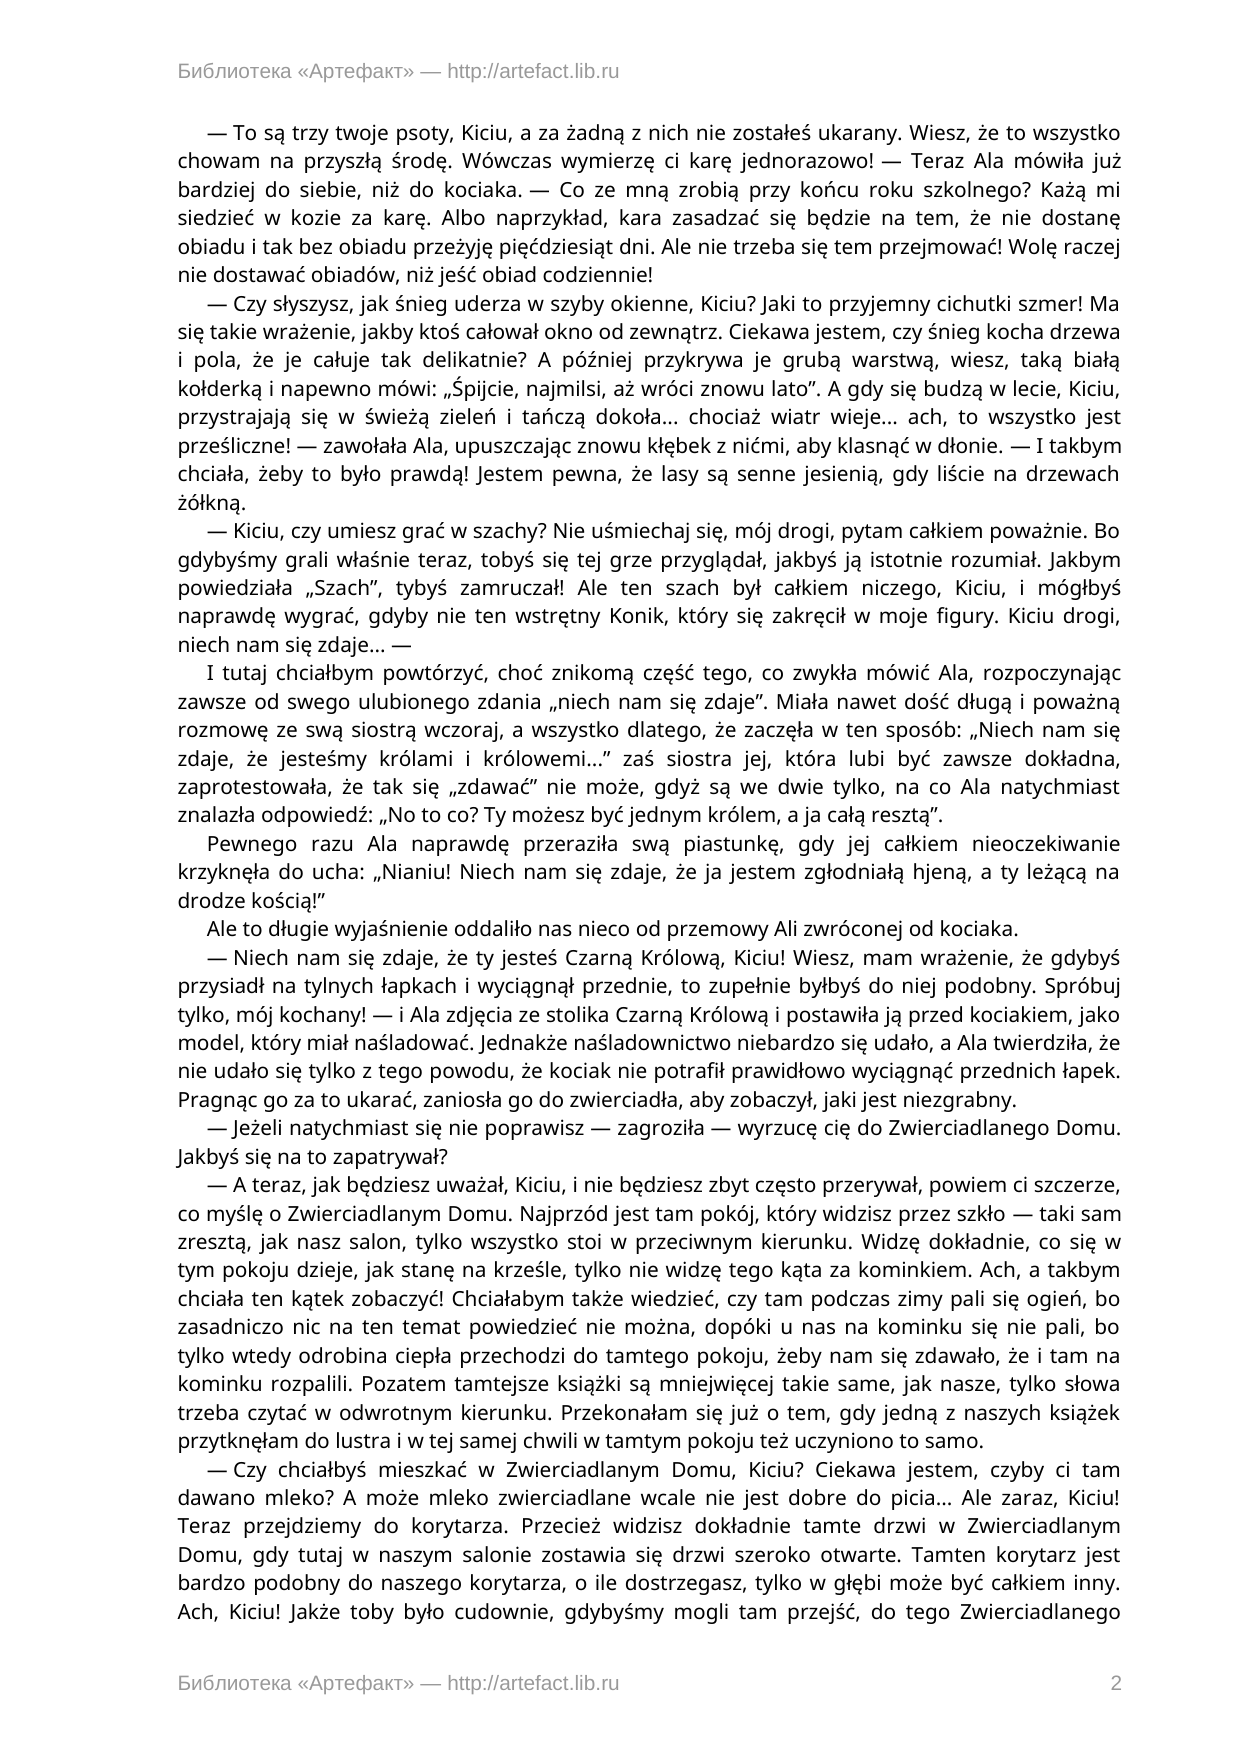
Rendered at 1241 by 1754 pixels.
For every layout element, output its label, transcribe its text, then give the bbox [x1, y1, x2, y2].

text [177, 1455, 1122, 1625]
text — Czy słyszysz, jak śnieg uderza w szyby okienne, Kiciu? Jaki to przyjemny cichutki szmer! Ma się takie wrażenie, jakby ktoś całował okno od zewnątrz. Ciekawa jestem, czy śnieg kocha drzewa i pola, że je całuje tak delikatnie? A później przykrywa je grubą warstwą, wiesz, taką białą kołderką i napewno mówi: „Śpijcie, najmilsi, aż wróci znowu lato”. A gdy się budzą w lecie, Kiciu, przystrajają się w świeżą zieleń i tańczą dokoła... chociaż wiatr wieje... ach, to wszystko jest prześliczne! — zawołała Ala, upuszczając znowu kłębek z nićmi, aby klasnąć w dłonie. — I takbym chciała, żeby to było prawdą! Jestem pewna, że lasy są senne jesienią, gdy liście na drzewach żółkną. [177, 289, 1122, 516]
text — A teraz, jak będziesz uważał, Kiciu, i nie będziesz zbyt często przerywał, powiem ci szczerze, co myślę o Zwierciadlanym Domu. Najprzód jest tam pokój, który widzisz przez szkło — taki sam zresztą, jak nasz salon, tylko wszystko stoi w przeciwnym kierunku. Widzę dokładnie, co się w tym pokoju dzieje, jak stanę na krześle, tylko nie widzę tego kąta za kominkiem. Ach, a takbym chciała ten kątek zobaczyć! Chciałabym także wiedzieć, czy tam podczas zimy pali się ogień, bo zasadniczo nic na ten temat powiedzieć nie można, dopóki u nas na kominku się nie pali, bo tylko wtedy odrobina ciepła przechodzi do tamtego pokoju, żeby nam się zdawało, że i tam na kominku rozpalili. Pozatem tamtejsze książki są mniejwięcej takie same, jak nasze, tylko słowa trzeba czytać w odwrotnym kierunku. Przekonałam się już o tem, gdy jedną z naszych książek przytknęłam do lustra i w tej samej chwili w tamtym pokoju też uczyniono to samo. [177, 1170, 1122, 1455]
text — To są trzy twoje psoty, Kiciu, a za żadną z nich nie zostałeś ukarany. Wiesz, że to wszystko chowam na przyszłą środę. Wówczas wymierzę ci karę jednorazowo! — Teraz Ala mówiła już bardziej do siebie, niż do kociaka. — Co ze mną zrobią przy końcu roku szkolnego? Każą mi siedzieć w kozie za karę. Albo naprzykład, kara zasadzać się będzie na tem, że nie dostanę obiadu i tak bez obiadu przeżyję pięćdziesiąt dni. Ale nie trzeba się tem przejmować! Wolę raczej nie dostawać obiadów, niż jeść obiad codziennie! [177, 118, 1122, 289]
text Ale to długie wyjaśnienie oddaliło nas nieco od przemowy Ali zwróconej od kociaka. [177, 914, 1122, 943]
text — Niech nam się zdaje, że ty jesteś Czarną Królową, Kiciu! Wiesz, mam wrażenie, że gdybyś przysiadł na tylnych łapkach i wyciągnął przednie, to zupełnie byłbyś do niej podobny. Spróbuj tylko, mój kochany! — i Ala zdjęcia ze stolika Czarną Królową i postawiła ją przed kociakiem, jako model, który miał naśladować. Jednakże naśladownictwo niebardzo się udało, a Ala twierdziła, że nie udało się tylko z tego powodu, że kociak nie potrafił prawidłowo wyciągnąć przednich łapek. Pragnąc go za to ukarać, zaniosła go do zwierciadła, aby zobaczył, jaki jest niezgrabny. [177, 943, 1122, 1113]
text — Jeżeli natychmiast się nie poprawisz — zagroziła — wyrzucę cię do Zwierciadlanego Domu. Jakbyś się na to zapatrywał? [177, 1113, 1122, 1170]
text Pewnego razu Ala naprawdę przeraziła swą piastunkę, gdy jej całkiem nieoczekiwanie krzyknęła do ucha: „Nianiu! Niech nam się zdaje, że ja jestem zgłodniałą hjeną, a ty leżącą na drodze kością!” [177, 829, 1122, 914]
text — Kiciu, czy umiesz grać w szachy? Nie uśmiechaj się, mój drogi, pytam całkiem poważnie. Bo gdybyśmy grali właśnie teraz, tobyś się tej grze przyglądał, jakbyś ją istotnie rozumiał. Jakbym powiedziała „Szach”, tybyś zamruczał! Ale ten szach był całkiem niczego, Kiciu, i mógłbyś naprawdę wygrać, gdyby nie ten wstrętny Konik, który się zakręcił w moje figury. Kiciu drogi, niech nam się zdaje... — [177, 516, 1122, 658]
text I tutaj chciałbym powtórzyć, choć znikomą część tego, co zwykła mówić Ala, rozpoczynając zawsze od swego ulubionego zdania „niech nam się zdaje”. Miała nawet dość długą i poważną rozmowę ze swą siostrą wczoraj, a wszystko dlatego, że zaczęła w ten sposób: „Niech nam się zdaje, że jesteśmy królami i królowemi...” zaś siostra jej, która lubi być zawsze dokładna, zaprotestowała, że tak się „zdawać” nie może, gdyż są we dwie tylko, na co Ala natychmiast znalazła odpowiedź: „No to co? Ty możesz być jednym królem, a ja całą resztą”. [177, 658, 1122, 829]
